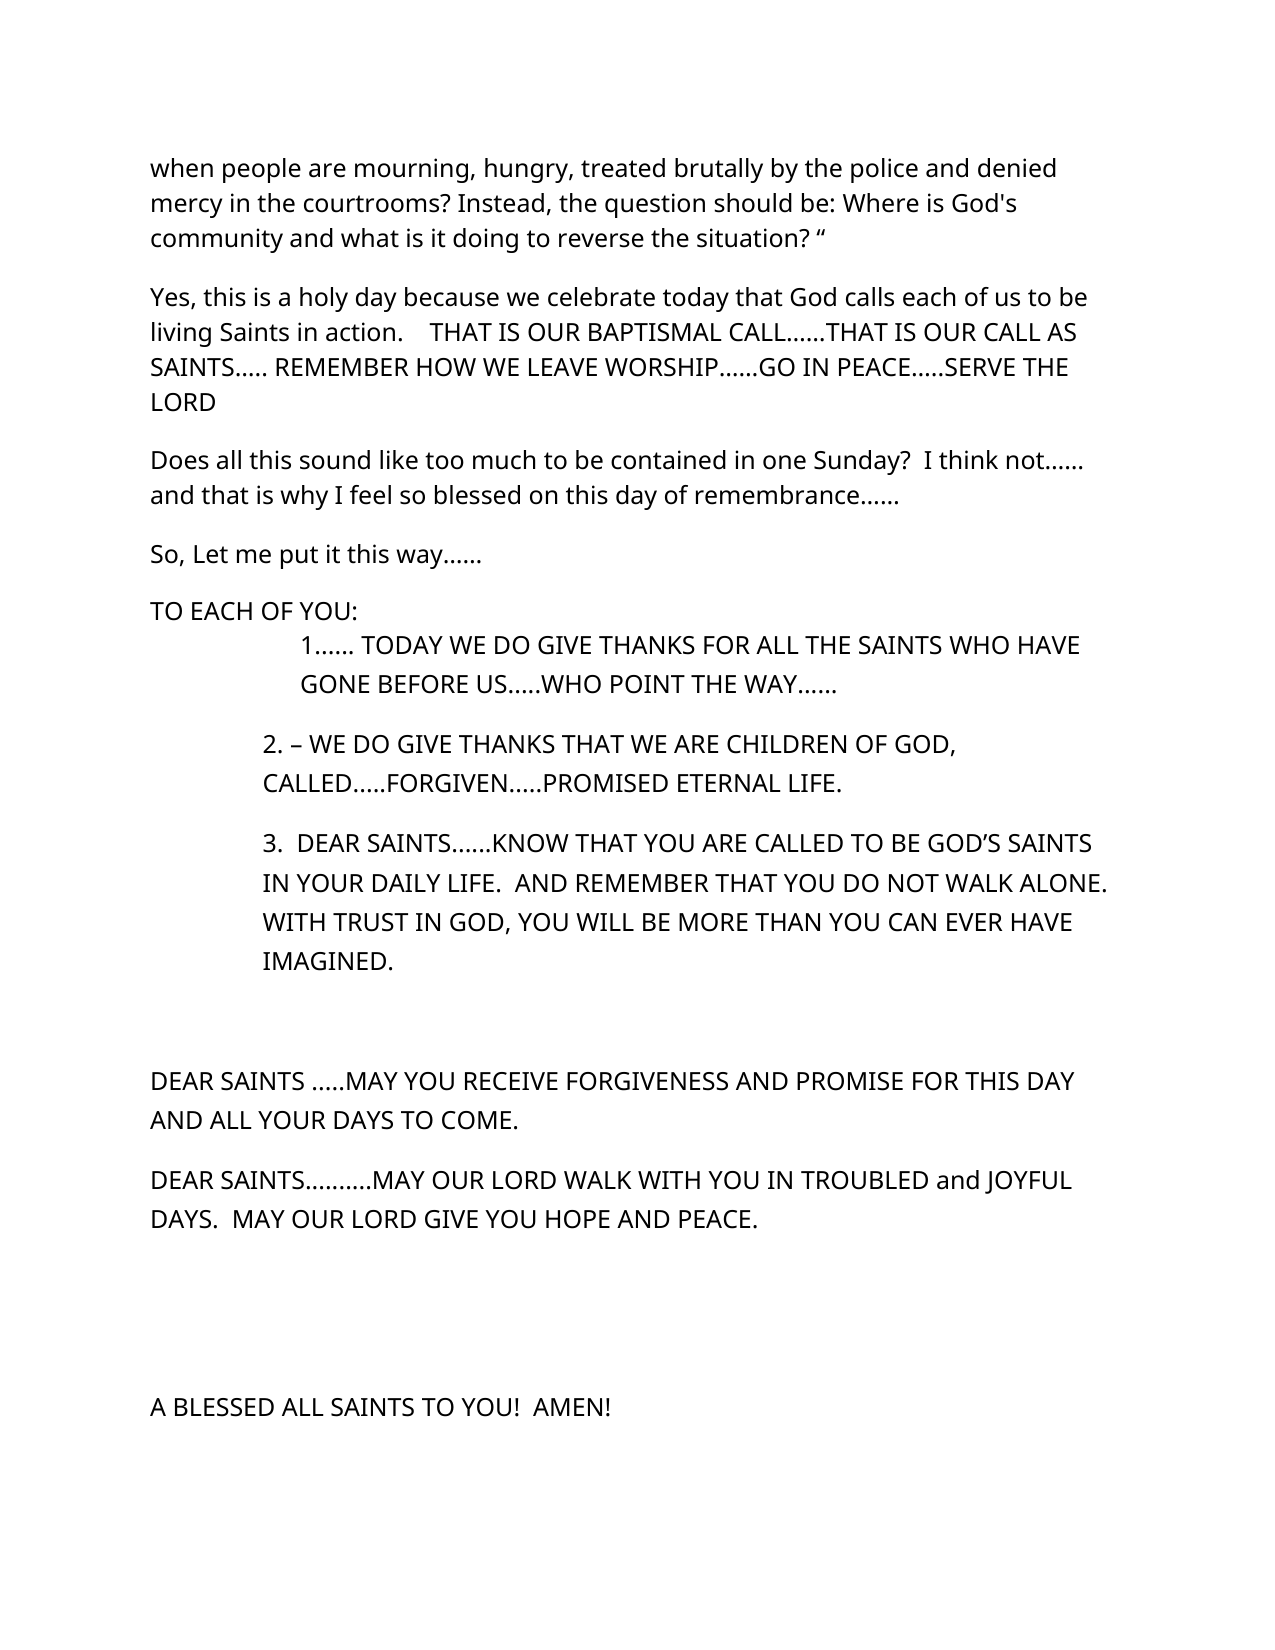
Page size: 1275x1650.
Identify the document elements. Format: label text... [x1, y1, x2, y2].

text TO EACH OF YOU: [150, 594, 1125, 628]
text 2. – WE DO GIVE THANKS THAT WE ARE CHILDREN OF GOD, CALLED.....FORGIVEN.....PROMISED ETERNAL LIFE. [262, 727, 1125, 800]
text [150, 150, 1125, 255]
text 3. DEAR SAINTS......KNOW THAT YOU ARE CALLED TO BE GOD’S SAINTS IN YOUR DAILY LIFE. AND REMEMBER THAT YOU DO NOT WALK ALONE. WITH TRUST IN GOD, YOU WILL BE MORE THAN YOU CAN EVER HAVE IMAGINED. [262, 826, 1125, 978]
text DEAR SAINTS .....MAY YOU RECEIVE FORGIVENESS AND PROMISE FOR THIS DAY AND ALL YOUR DAYS TO COME. [150, 1064, 1125, 1137]
text DEAR SAINTS..........MAY OUR LORD WALK WITH YOU IN TROUBLED and JOYFUL DAYS. MAY OUR LORD GIVE YOU HOPE AND PEACE. [150, 1163, 1125, 1236]
text A BLESSED ALL SAINTS TO YOU! AMEN! [150, 1390, 1125, 1424]
text So, Let me put it this way…… [150, 535, 1125, 570]
text Yes, this is a holy day because we celebrate today that God calls each of us to be living Saints in action. THAT IS OUR BAPTISMAL CALL……THAT IS OUR CALL AS SAINTS….. REMEMBER HOW WE LEAVE WORSHIP……GO IN PEACE…..SERVE THE LORD [150, 278, 1125, 418]
text Does all this sound like too much to be contained in one Sunday? I think not……and that is why I feel so blessed on this day of remembrance…… [150, 442, 1125, 512]
text 1...... TODAY WE DO GIVE THANKS FOR ALL THE SAINTS WHO HAVE GONE BEFORE US.....WHO POINT THE WAY...... [300, 628, 1125, 701]
